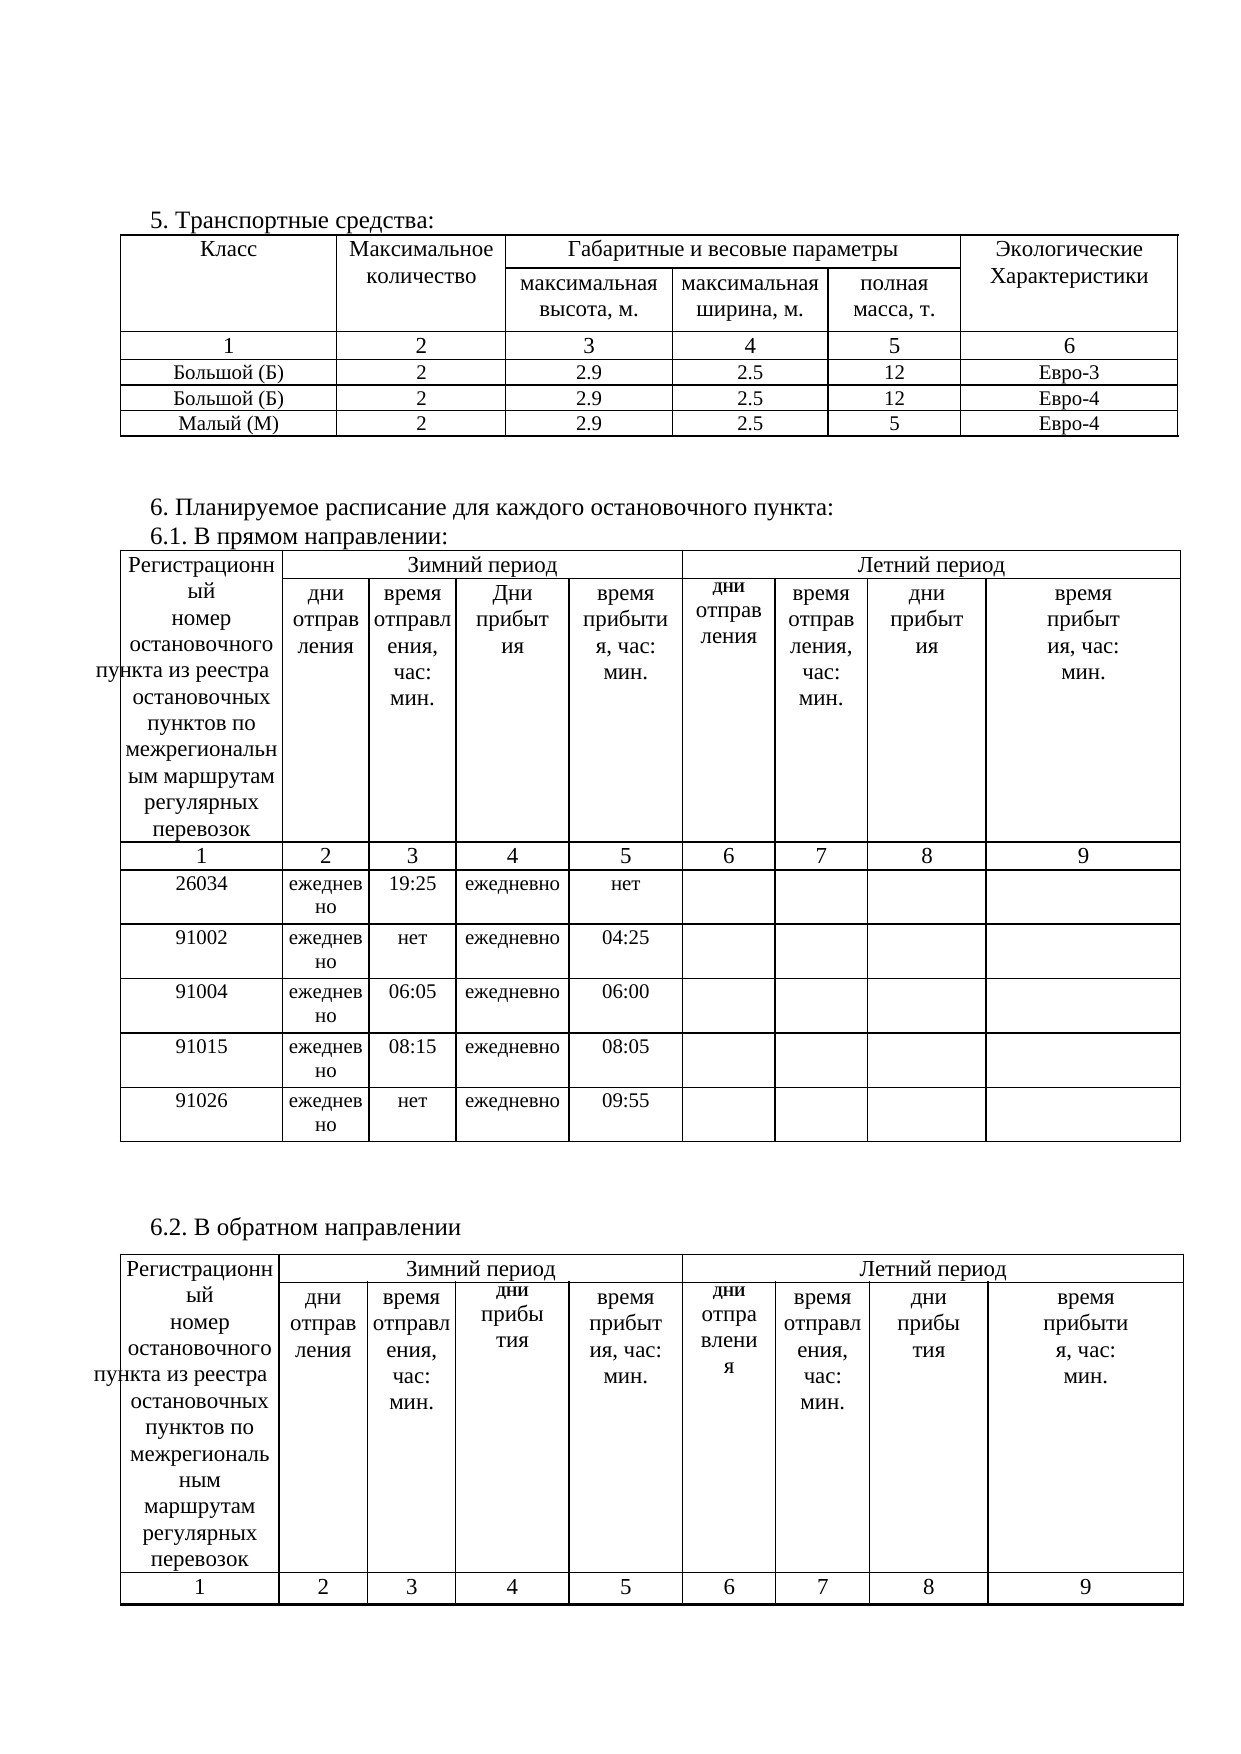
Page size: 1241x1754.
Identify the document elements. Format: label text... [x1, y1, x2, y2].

table_cell 1 [121, 332, 336, 358]
table_cell Евро-4 [961, 386, 1177, 410]
table_header Зимний период [283, 551, 682, 577]
table_cell [868, 1088, 985, 1141]
table_cell 5 [570, 843, 682, 869]
table_cell 2.9 [506, 386, 672, 410]
table_header Летний период [683, 551, 1180, 577]
table_cell максимальная ширина, м. [673, 269, 827, 331]
table_cell 8 [868, 843, 985, 869]
table_cell ежедневно [283, 979, 368, 1032]
table_cell 9 [989, 1573, 1183, 1603]
table_cell 4 [456, 1573, 568, 1603]
table_cell 2 [280, 1573, 367, 1603]
table_cell ежедневно [283, 925, 368, 978]
table_cell [868, 979, 985, 1032]
table_cell 04:25 [570, 925, 682, 978]
table_header Летний период [683, 1255, 1183, 1281]
table_cell ежедневно [457, 1034, 568, 1086]
table_cell [776, 1088, 867, 1141]
table_cell Малый (М) [121, 411, 336, 435]
text 6.2. В обратном направлении [150, 1212, 1090, 1241]
table_cell 09:55 [570, 1088, 682, 1141]
table_cell 9 [987, 843, 1180, 869]
table_header Габаритные и весовые параметры [506, 236, 960, 267]
table_cell время прибыти я, час: мин. [570, 579, 682, 841]
table_cell ежедневно [457, 871, 568, 923]
table_cell [776, 979, 867, 1032]
table_cell 5 [570, 1573, 682, 1603]
table_cell нет [570, 871, 682, 923]
table_cell 6 [961, 332, 1177, 358]
table_cell [683, 925, 774, 978]
table_cell 91015 [121, 1034, 282, 1086]
table_header Класс [121, 236, 336, 331]
table_cell ежедневно [283, 1088, 368, 1141]
table_cell 1 [121, 843, 282, 869]
table_cell 2 [337, 332, 505, 358]
table_cell [776, 925, 867, 978]
table_cell 7 [776, 843, 867, 869]
table_cell 7 [776, 1573, 869, 1603]
table_header Максимальное количество [337, 236, 505, 331]
table_cell время прибыти я, час: мин. [989, 1283, 1183, 1571]
table_cell [683, 1088, 774, 1141]
table_header Зимний период [280, 1255, 682, 1281]
table_cell дни отправ ления [280, 1283, 367, 1571]
table_cell 91026 [121, 1088, 282, 1141]
table_cell дни отправ ления [283, 579, 368, 841]
table_cell [776, 871, 867, 923]
text 6. Планируемое расписание для каждого остановочного пункта: [150, 492, 1090, 521]
table_cell ДНИ прибы тия [456, 1283, 568, 1571]
table_cell [987, 979, 1180, 1032]
table_cell дни прибыт ия [868, 579, 985, 841]
table_cell 3 [370, 843, 455, 869]
table_cell нет [370, 1088, 455, 1141]
table_cell 06:05 [370, 979, 455, 1032]
table_cell ежедневно [457, 925, 568, 978]
table_cell [868, 1034, 985, 1086]
table_cell [987, 1088, 1180, 1141]
table_cell [987, 871, 1180, 923]
table_cell 3 [368, 1573, 455, 1603]
table_cell полная масса, т. [829, 269, 960, 331]
table_header Регистрационный номер остановочного пункта из реестра остановочных пунктов по межрегиональным маршрутам регулярных перевозок [121, 551, 282, 841]
table_cell 08:15 [370, 1034, 455, 1086]
table_cell 06:00 [570, 979, 682, 1032]
table_cell 2.9 [506, 360, 672, 384]
table_cell [987, 1034, 1180, 1086]
table_cell максимальная высота, м. [506, 269, 672, 331]
table_cell 91002 [121, 925, 282, 978]
table_cell [776, 1034, 867, 1086]
table_cell 2.5 [673, 386, 827, 410]
table_cell 12 [829, 360, 960, 384]
table_cell время отправл ения, час: мин. [776, 1283, 869, 1571]
table_cell ежедневно [283, 1034, 368, 1086]
table_cell ДНИ отправ ления [683, 579, 774, 841]
table_cell время прибыт ия, час: мин. [570, 1283, 682, 1571]
table_cell Евро-4 [961, 411, 1177, 435]
table_cell 2 [337, 386, 505, 410]
table_cell 5 [829, 332, 960, 358]
table_cell ДНИ отпра влени я [683, 1283, 775, 1571]
table_cell 91004 [121, 979, 282, 1032]
table_cell 08:05 [570, 1034, 682, 1086]
table_cell нет [370, 925, 455, 978]
table_cell время отправл ения, час: мин. [368, 1283, 455, 1571]
table_cell время отправл ения, час: мин. [370, 579, 455, 841]
table_cell 2 [337, 360, 505, 384]
table_cell 4 [673, 332, 827, 358]
table_cell Евро-3 [961, 360, 1177, 384]
table_header Экологические Характеристики [961, 236, 1177, 331]
table_cell 8 [870, 1573, 987, 1603]
table_cell 2.5 [673, 411, 827, 435]
table_cell ежедневно [283, 871, 368, 923]
table_header Регистрационный номер остановочного пункта из реестра остановочных пунктов по межрегиональным маршрутам регулярных перевозок [121, 1255, 278, 1571]
table_cell 12 [829, 386, 960, 410]
table_cell [868, 925, 985, 978]
table_cell 2.9 [506, 411, 672, 435]
table_cell 6 [683, 1573, 775, 1603]
table_cell 6 [683, 843, 774, 869]
table_cell [987, 925, 1180, 978]
table_cell дни прибы тия [870, 1283, 987, 1571]
table_cell 1 [121, 1573, 278, 1603]
table_cell ежедневно [457, 1088, 568, 1141]
table_cell Дни прибыт ия [457, 579, 568, 841]
table_cell Большой (Б) [121, 386, 336, 410]
table_cell 3 [506, 332, 672, 358]
table_cell 2 [337, 411, 505, 435]
table_cell [683, 871, 774, 923]
table_cell 4 [457, 843, 568, 869]
table_cell Большой (Б) [121, 360, 336, 384]
table_cell [683, 1034, 774, 1086]
table_cell [868, 871, 985, 923]
table_cell 2 [283, 843, 368, 869]
table_cell 26034 [121, 871, 282, 923]
table_cell 5 [829, 411, 960, 435]
table_cell [683, 979, 774, 1032]
text 5. Транспортные средства: [150, 205, 1090, 234]
table_cell ежедневно [457, 979, 568, 1032]
text 6.1. В прямом направлении: [150, 521, 1090, 549]
table_cell время прибыт ия, час: мин. [987, 579, 1180, 841]
table_cell 2.5 [673, 360, 827, 384]
table_cell время отправ ления, час: мин. [776, 579, 867, 841]
table_cell 19:25 [370, 871, 455, 923]
